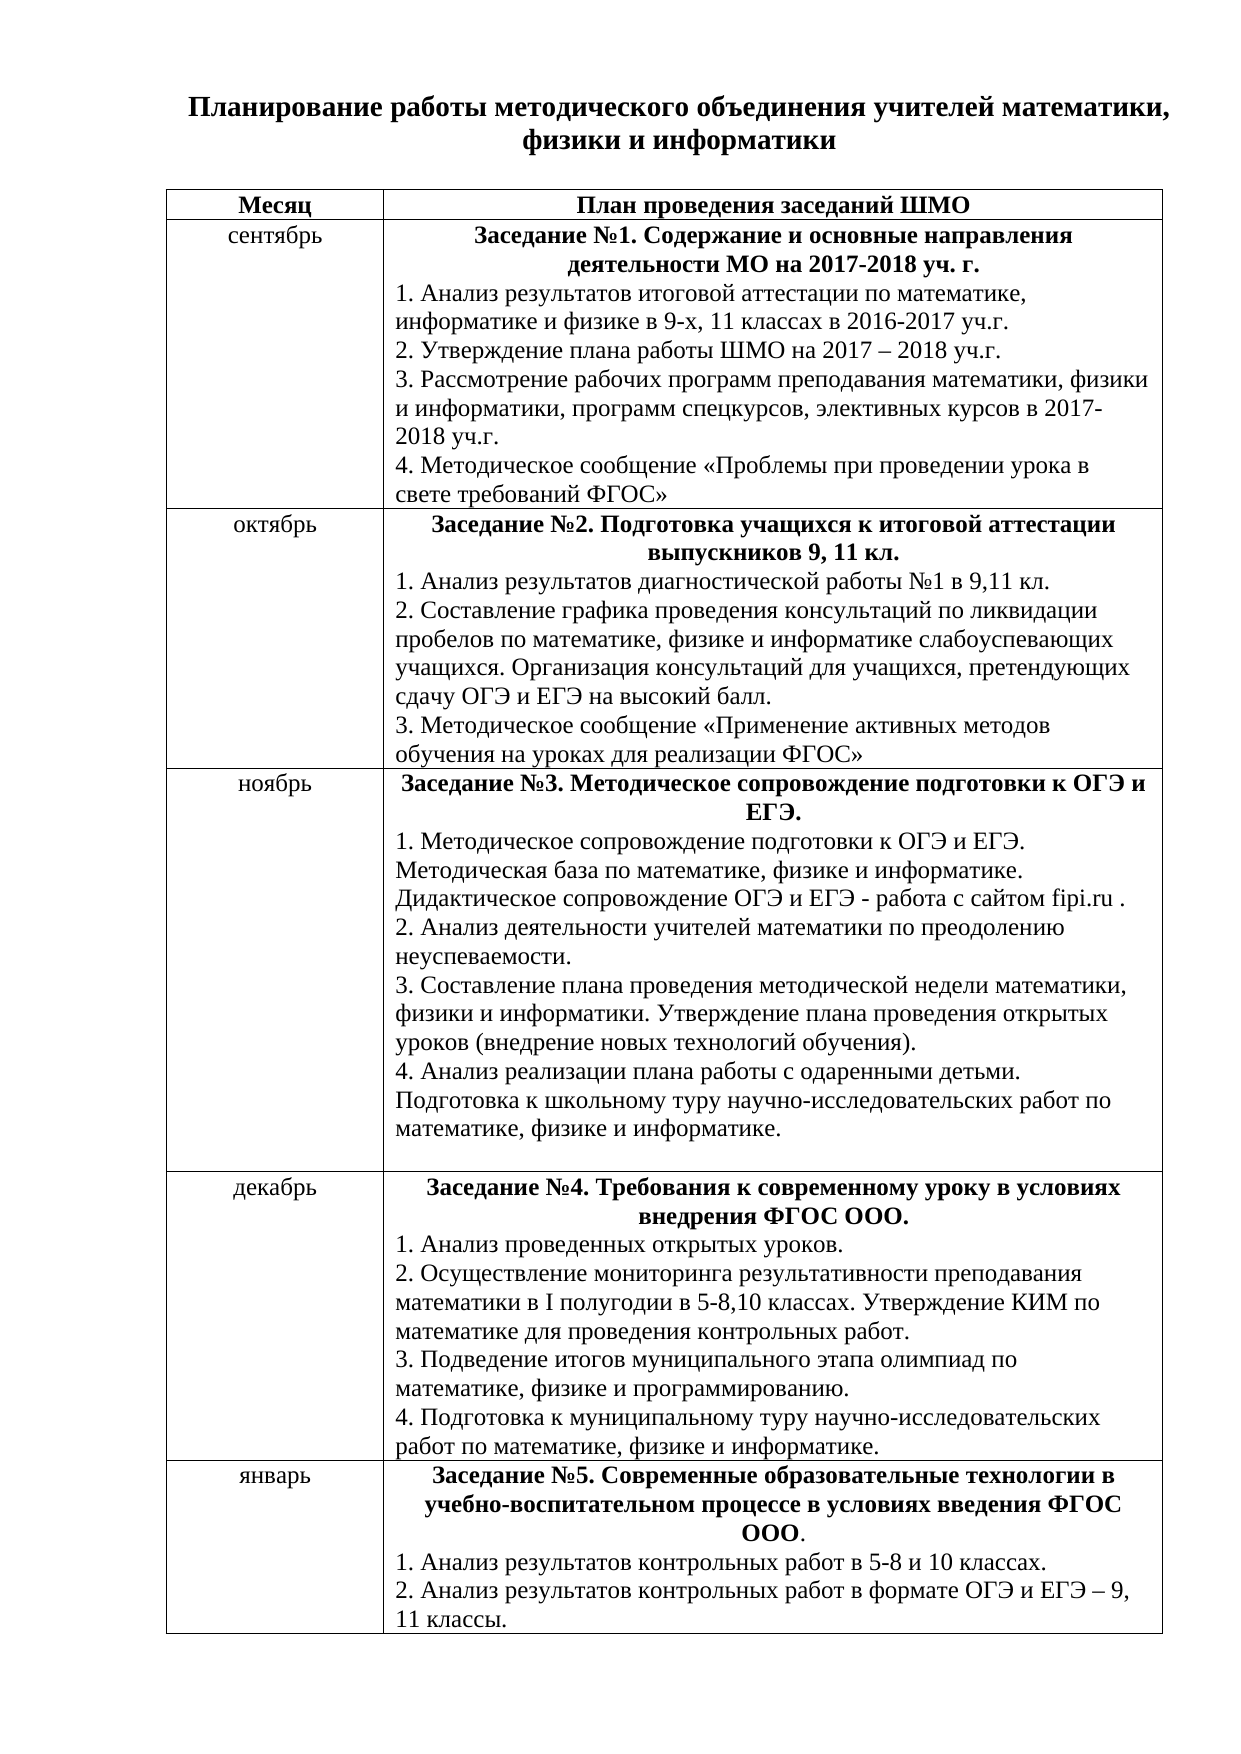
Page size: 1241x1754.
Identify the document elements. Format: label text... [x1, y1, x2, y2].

table_cell январь [167, 1461, 383, 1633]
table_cell Заседание №1. Содержание и основные направления деятельности МО на 2017-2018 уч. г. 1. Анализ результатов итоговой аттестации по математике, информатике и физике в 9-х, 11 классах в 2016-2017 уч.г. 2. Утверждение плана работы ШМО на 2017 – 2018 уч.г. 3. Рассмотрение рабочих программ преподавания математики, физики и информатики, программ спецкурсов, элективных курсов в 2017-2018 уч.г. 4. Методическое сообщение «Проблемы при проведении урока в свете требований ФГОС» [384, 220, 1162, 508]
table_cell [384, 1461, 1162, 1633]
table_cell ноябрь [167, 769, 383, 1171]
table_cell Заседание №4. Требования к современному уроку в условиях внедрения ФГОС ООО. 1. Анализ проведенных открытых уроков. 2. Осуществление мониторинга результативности преподавания математики в I полугодии в 5-8,10 классах. Утверждение КИМ по математике для проведения контрольных работ. 3. Подведение итогов муниципального этапа олимпиад по математике, физике и программированию. 4. Подготовка к муниципальному туру научно-исследовательских работ по математике, физике и информатике. [384, 1172, 1162, 1459]
table_cell октябрь [167, 509, 383, 767]
text Планирование работы методического объединения учителей математики, физики и информатики [177, 89, 1181, 156]
table_header Месяц [167, 190, 383, 219]
table_cell Заседание №2. Подготовка учащихся к итоговой аттестации выпускников 9, 11 кл. 1. Анализ результатов диагностической работы №1 в 9,11 кл. 2. Составление графика проведения консультаций по ликвидации пробелов по математике, физике и информатике слабоуспевающих учащихся. Организация консультаций для учащихся, претендующих сдачу ОГЭ и ЕГЭ на высокий балл. 3. Методическое сообщение «Применение активных методов обучения на уроках для реализации ФГОС» [384, 509, 1162, 767]
table_cell декабрь [167, 1172, 383, 1459]
table_cell сентябрь [167, 220, 383, 508]
table_cell Заседание №3. Методическое сопровождение подготовки к ОГЭ и ЕГЭ. 1. Методическое сопровождение подготовки к ОГЭ и ЕГЭ. Методическая база по математике, физике и информатике. Дидактическое сопровождение ОГЭ и ЕГЭ - работа с сайтом fipi.ru . 2. Анализ деятельности учителей математики по преодолению неуспеваемости. 3. Составление плана проведения методической недели математики, физики и информатики. Утверждение плана проведения открытых уроков (внедрение новых технологий обучения). 4. Анализ реализации плана работы с одаренными детьми. Подготовка к школьному туру научно-исследовательских работ по математике, физике и информатике. [384, 769, 1162, 1171]
table_header План проведения заседаний ШМО [384, 190, 1162, 219]
